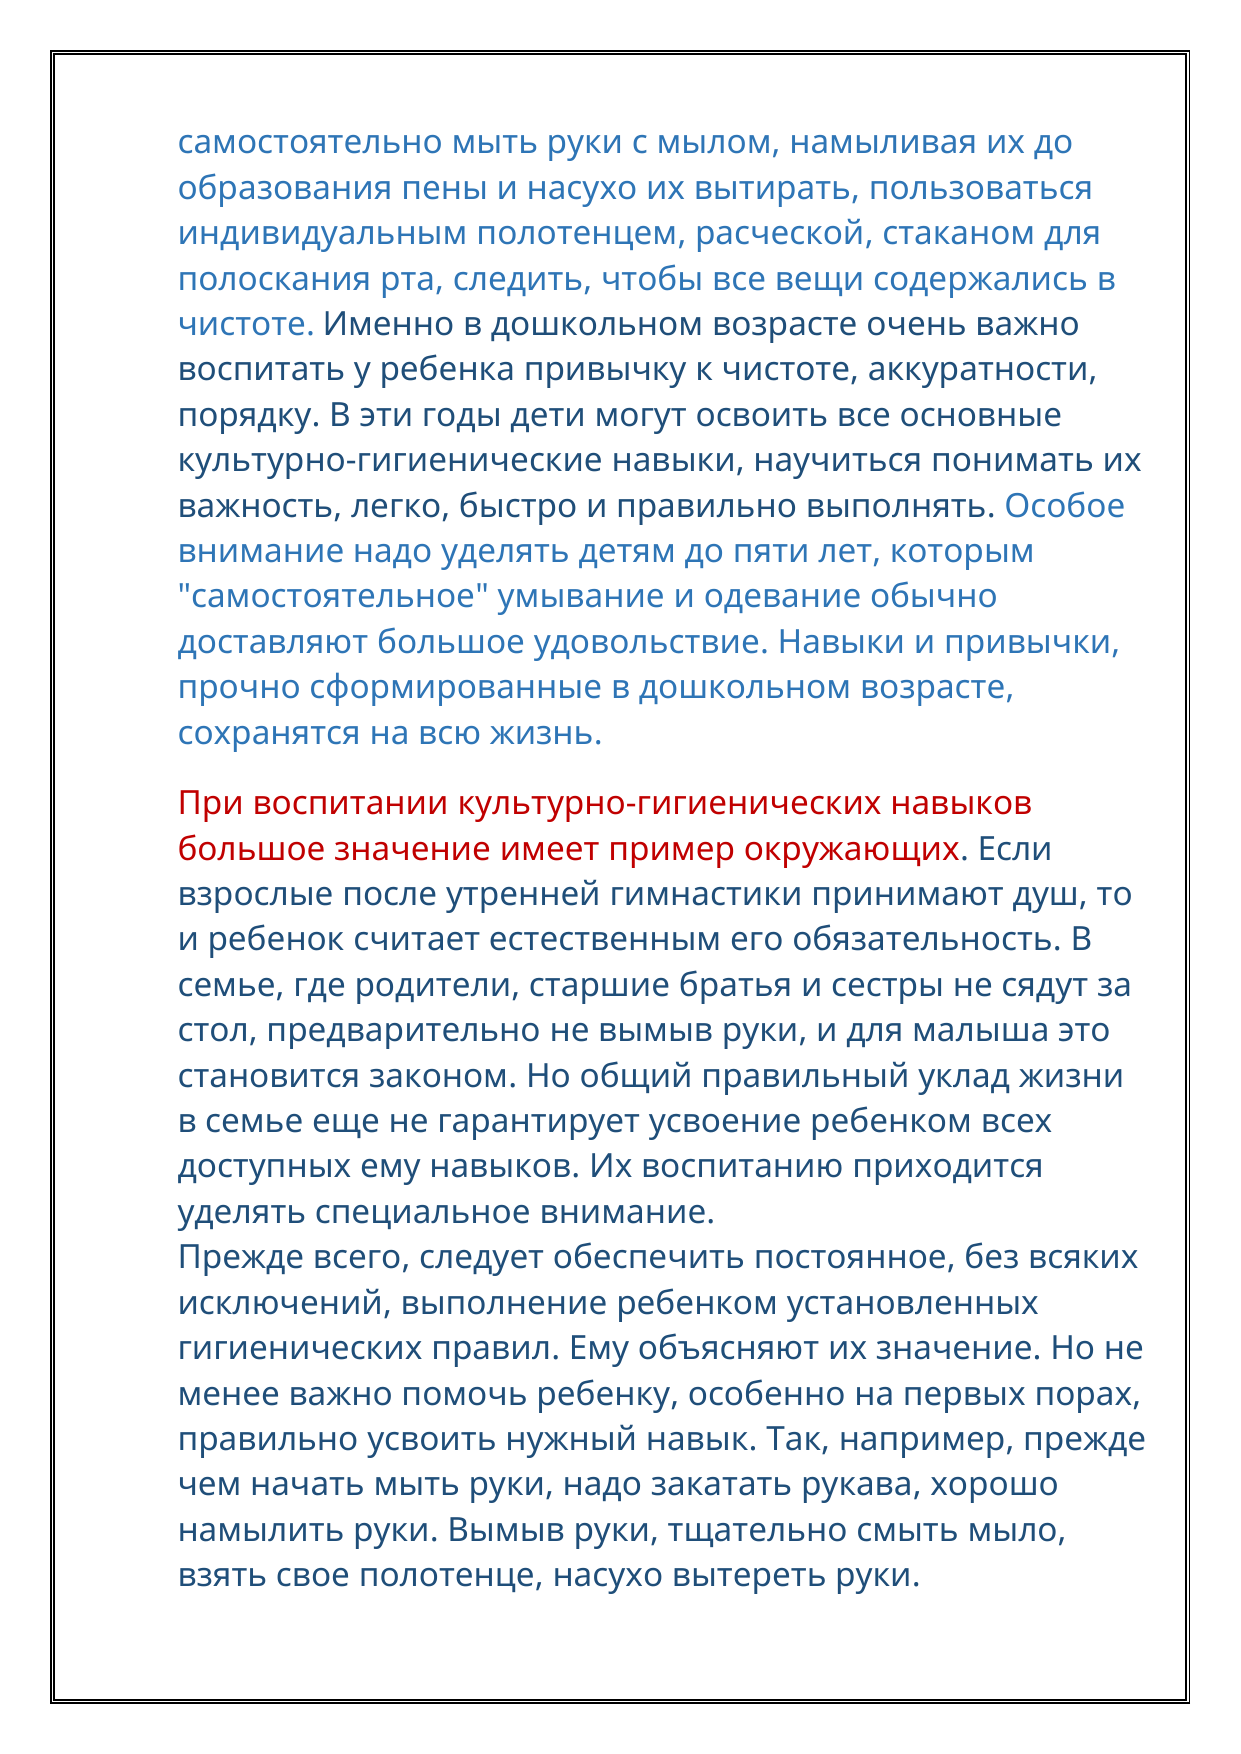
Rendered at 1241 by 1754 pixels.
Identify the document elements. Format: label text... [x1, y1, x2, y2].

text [177, 118, 1152, 754]
text При воспитании культурно-гигиенических навыков большое значение имеет пример окружающих. Если взрослые после утренней гимнастики принимают душ, то и ребенок считает естественным его обязательность. В семье, где родители, старшие братья и сестры не сядут за стол, предварительно не вымыв руки, и для малыша это становится законом. Но общий правильный уклад жизни в семье еще не гарантирует усвоение ребенком всех доступных ему навыков. Их воспитанию приходится уделять специальное внимание. [177, 779, 1152, 1233]
text Прежде всего, следует обеспечить постоянное, без всяких исключений, выполнение ребенком установленных гигиенических правил. Ему объясняют их значение. Но не менее важно помочь ребенку, особенно на первых порах, правильно усвоить нужный навык. Так, например, прежде чем начать мыть руки, надо закатать рукава, хорошо намылить руки. Вымыв руки, тщательно смыть мыло, взять свое полотенце, насухо вытереть руки. [177, 1233, 1152, 1596]
